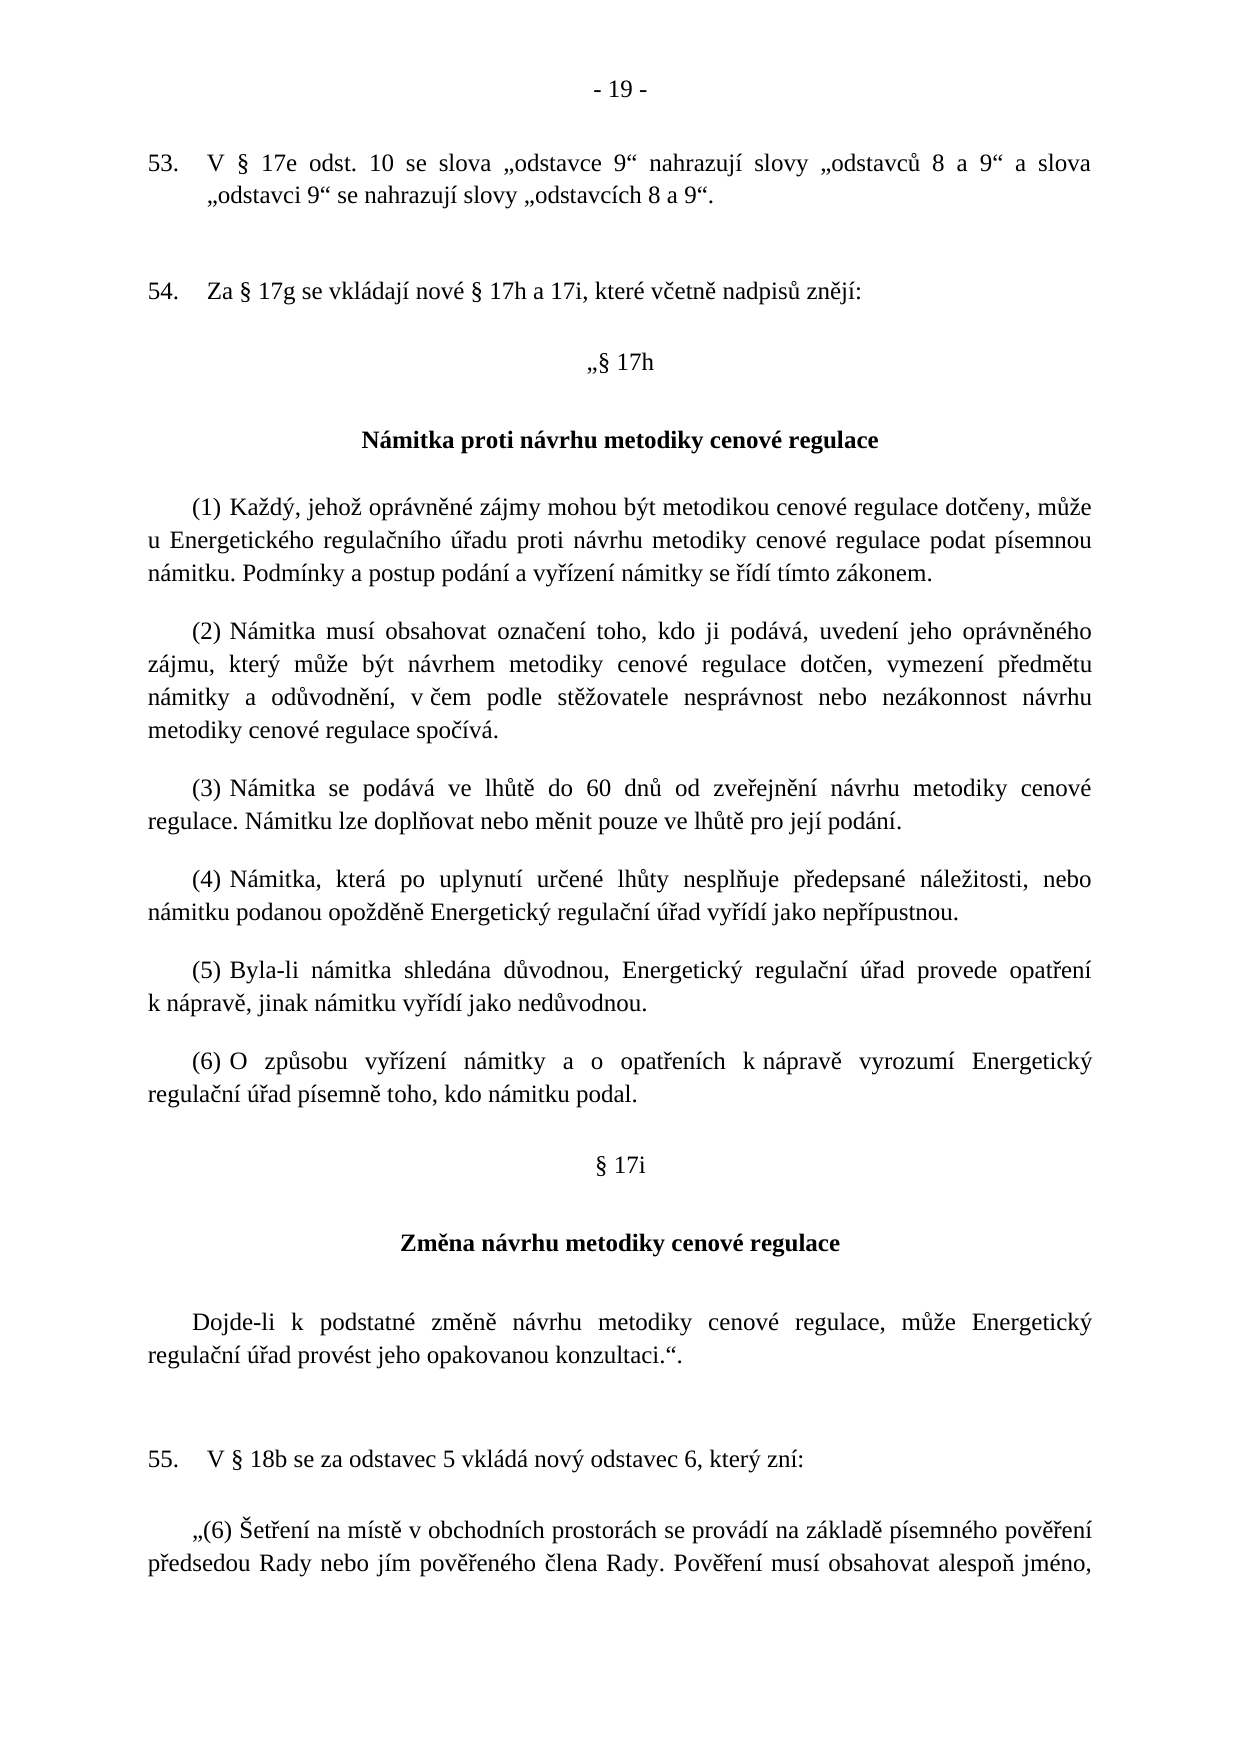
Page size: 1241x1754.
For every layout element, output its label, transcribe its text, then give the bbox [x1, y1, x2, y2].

text Dojde-li k podstatné změně návrhu metodiky cenové regulace, může Energetický regulační úřad provést jeho opakovanou konzultaci.“. [148, 1307, 1093, 1369]
text Byla-li námitka shledána důvodnou, Energetický regulační úřad provede opatření k nápravě, jinak námitku vyřídí jako nedůvodnou. [148, 955, 1093, 1017]
text V § 18b se za odstavec 5 vkládá nový odstavec 6, který zní: [148, 1444, 1093, 1473]
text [148, 1515, 1093, 1577]
text Námitka proti návrhu metodiky cenové regulace [148, 426, 1093, 454]
text Za § 17g se vkládají nové § 17h a 17i, které včetně nadpisů znějí: [148, 276, 1093, 305]
text „§ 17h [148, 347, 1093, 375]
list Námitka musí obsahovat označení toho, kdo ji podává, uvedení jeho oprávněného zájmu, který může být návrhem metodiky cenové regulace dotčen, vymezení předmětu námitky a odůvodnění, v čem podle stěžovatele nesprávnost nebo nezákonnost návrhu metodiky cenové regulace spočívá. [148, 616, 1093, 744]
text Změna návrhu metodiky cenové regulace [148, 1228, 1093, 1257]
text O způsobu vyřízení námitky a o opatřeních k nápravě vyrozumí Energetický regulační úřad písemně toho, kdo námitku podal. [148, 1046, 1093, 1108]
list Každý, jehož oprávněné zájmy mohou být metodikou cenové regulace dotčeny, může u Energetického regulačního úřadu proti návrhu metodiky cenové regulace podat písemnou námitku. Podmínky a postup podání a vyřízení námitky se řídí tímto zákonem. [148, 492, 1093, 587]
text § 17i [148, 1150, 1093, 1178]
list Námitka, která po uplynutí určené lhůty nesplňuje předepsané náležitosti, nebo námitku podanou opožděně Energetický regulační úřad vyřídí jako nepřípustnou. [148, 864, 1093, 926]
list Námitka se podává ve lhůtě do 60 dnů od zveřejnění návrhu metodiky cenové regulace. Námitku lze doplňovat nebo měnit pouze ve lhůtě pro její podání. [148, 773, 1093, 835]
text V § 17e odst. 10 se slova „odstavce 9“ nahrazují slovy „odstavců 8 a 9“ a slova „odstavci 9“ se nahrazují slovy „odstavcích 8 a 9“. [148, 148, 1093, 209]
